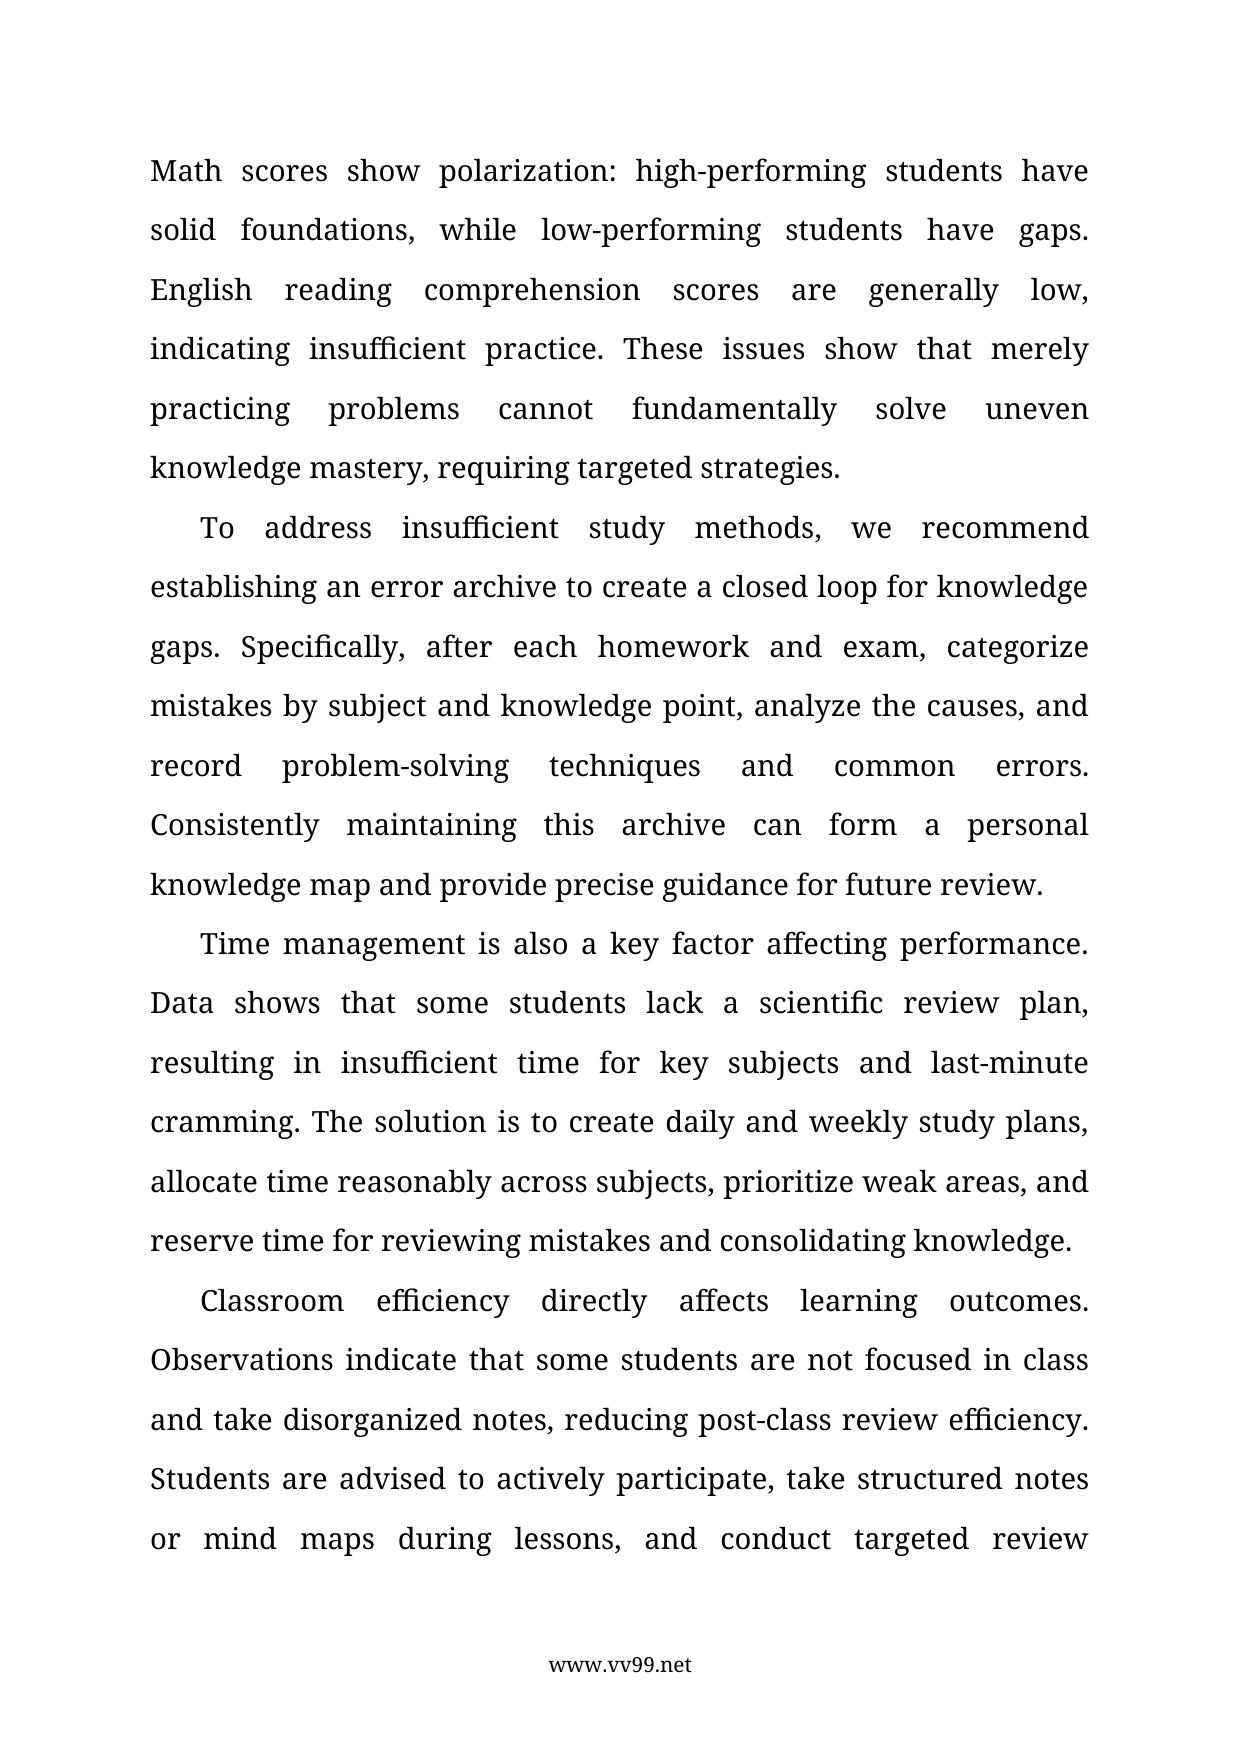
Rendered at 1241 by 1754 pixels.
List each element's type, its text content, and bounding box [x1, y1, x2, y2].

text To address insufficient study methods, we recommend establishing an error archive to create a closed loop for knowledge gaps. Specifically, after each homework and exam, categorize mistakes by subject and knowledge point, analyze the causes, and record problem-solving techniques and common errors. Consistently maintaining this archive can form a personal knowledge map and provide precise guidance for future review. [150, 507, 1090, 903]
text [150, 150, 1090, 487]
text Time management is also a key factor affecting performance. Data shows that some students lack a scientific review plan, resulting in insufficient time for key subjects and last-minute cramming. The solution is to create daily and weekly study plans, allocate time reasonably across subjects, prioritize weak areas, and reserve time for reviewing mistakes and consolidating knowledge. [150, 923, 1090, 1260]
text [150, 1280, 1090, 1558]
